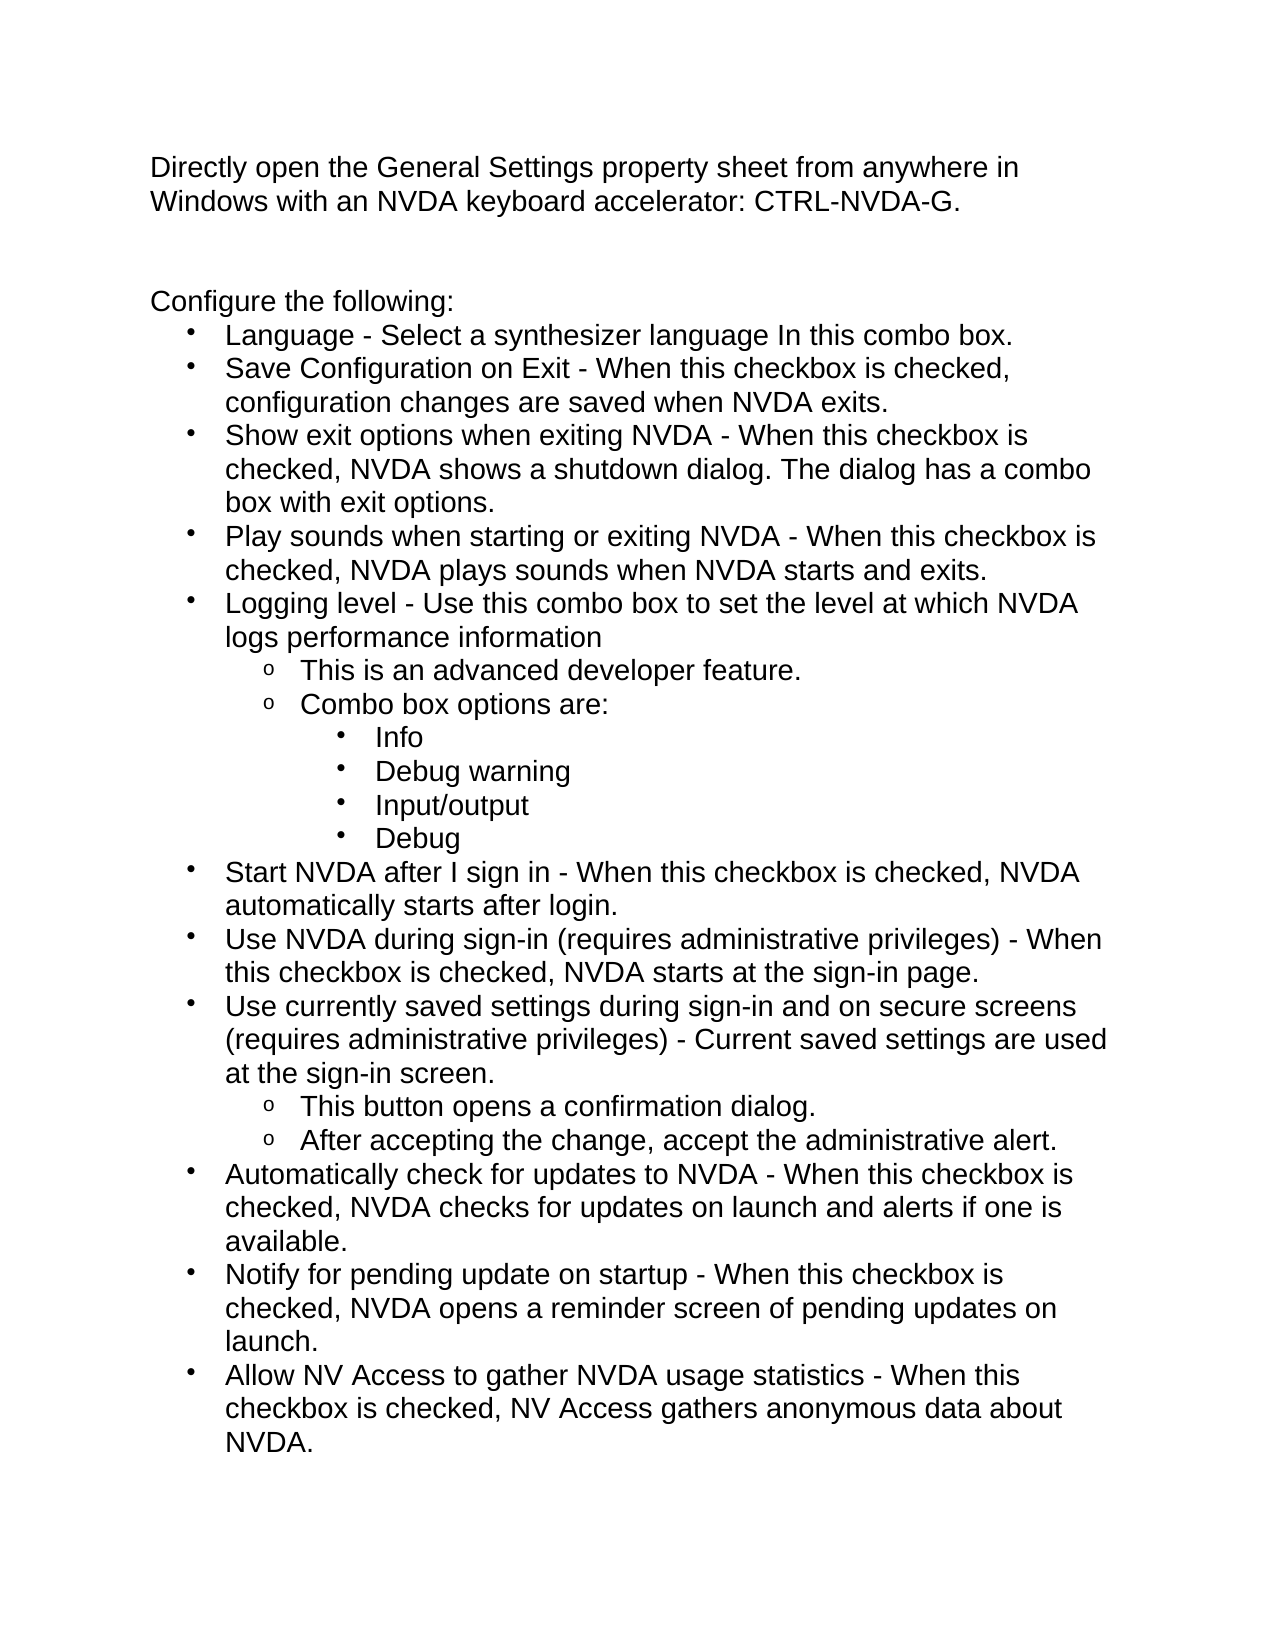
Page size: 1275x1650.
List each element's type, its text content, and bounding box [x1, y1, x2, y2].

list Language - Select a synthesizer language In this combo box. [187, 318, 1125, 351]
list Show exit options when exiting NVDA - When this checkbox is checked, NVDA shows a shutdown dialog. The dialog has a combo box with exit options. [187, 418, 1125, 519]
list Input/output [337, 787, 1125, 821]
list After accepting the change, accept the administrative alert. [262, 1123, 1125, 1157]
text Configure the following: [150, 284, 1125, 318]
list Combo box options are: [262, 687, 1125, 720]
list Automatically check for updates to NVDA - When this checkbox is checked, NVDA checks for updates on launch and alerts if one is available. [187, 1157, 1125, 1257]
text Directly open the General Settings property sheet from anywhere in Windows with an NVDA keyboard accelerator: CTRL-NVDA-G. [150, 150, 1125, 217]
list Use currently saved settings during sign-in and on secure screens (requires administrative privileges) - Current saved settings are used at the sign-in screen. [187, 989, 1125, 1089]
list Start NVDA after I sign in - When this checkbox is checked, NVDA automatically starts after login. [187, 854, 1125, 922]
list Debug [337, 821, 1125, 854]
list Logging level - Use this combo box to set the level at which NVDA logs performance information [187, 586, 1125, 653]
list This button opens a confirmation dialog. [262, 1089, 1125, 1123]
list Use NVDA during sign-in (requires administrative privileges) - When this checkbox is checked, NVDA starts at the sign-in page. [187, 922, 1125, 989]
list Notify for pending update on startup - When this checkbox is checked, NVDA opens a reminder screen of pending updates on launch. [187, 1257, 1125, 1358]
list Info [337, 720, 1125, 754]
list Debug warning [337, 754, 1125, 787]
list Save Configuration on Exit - When this checkbox is checked, configuration changes are saved when NVDA exits. [187, 351, 1125, 418]
list Allow NV Access to gather NVDA usage statistics - When this checkbox is checked, NV Access gathers anonymous data about NVDA. [187, 1358, 1125, 1458]
list This is an advanced developer feature. [262, 653, 1125, 687]
list Play sounds when starting or exiting NVDA - When this checkbox is checked, NVDA plays sounds when NVDA starts and exits. [187, 519, 1125, 586]
